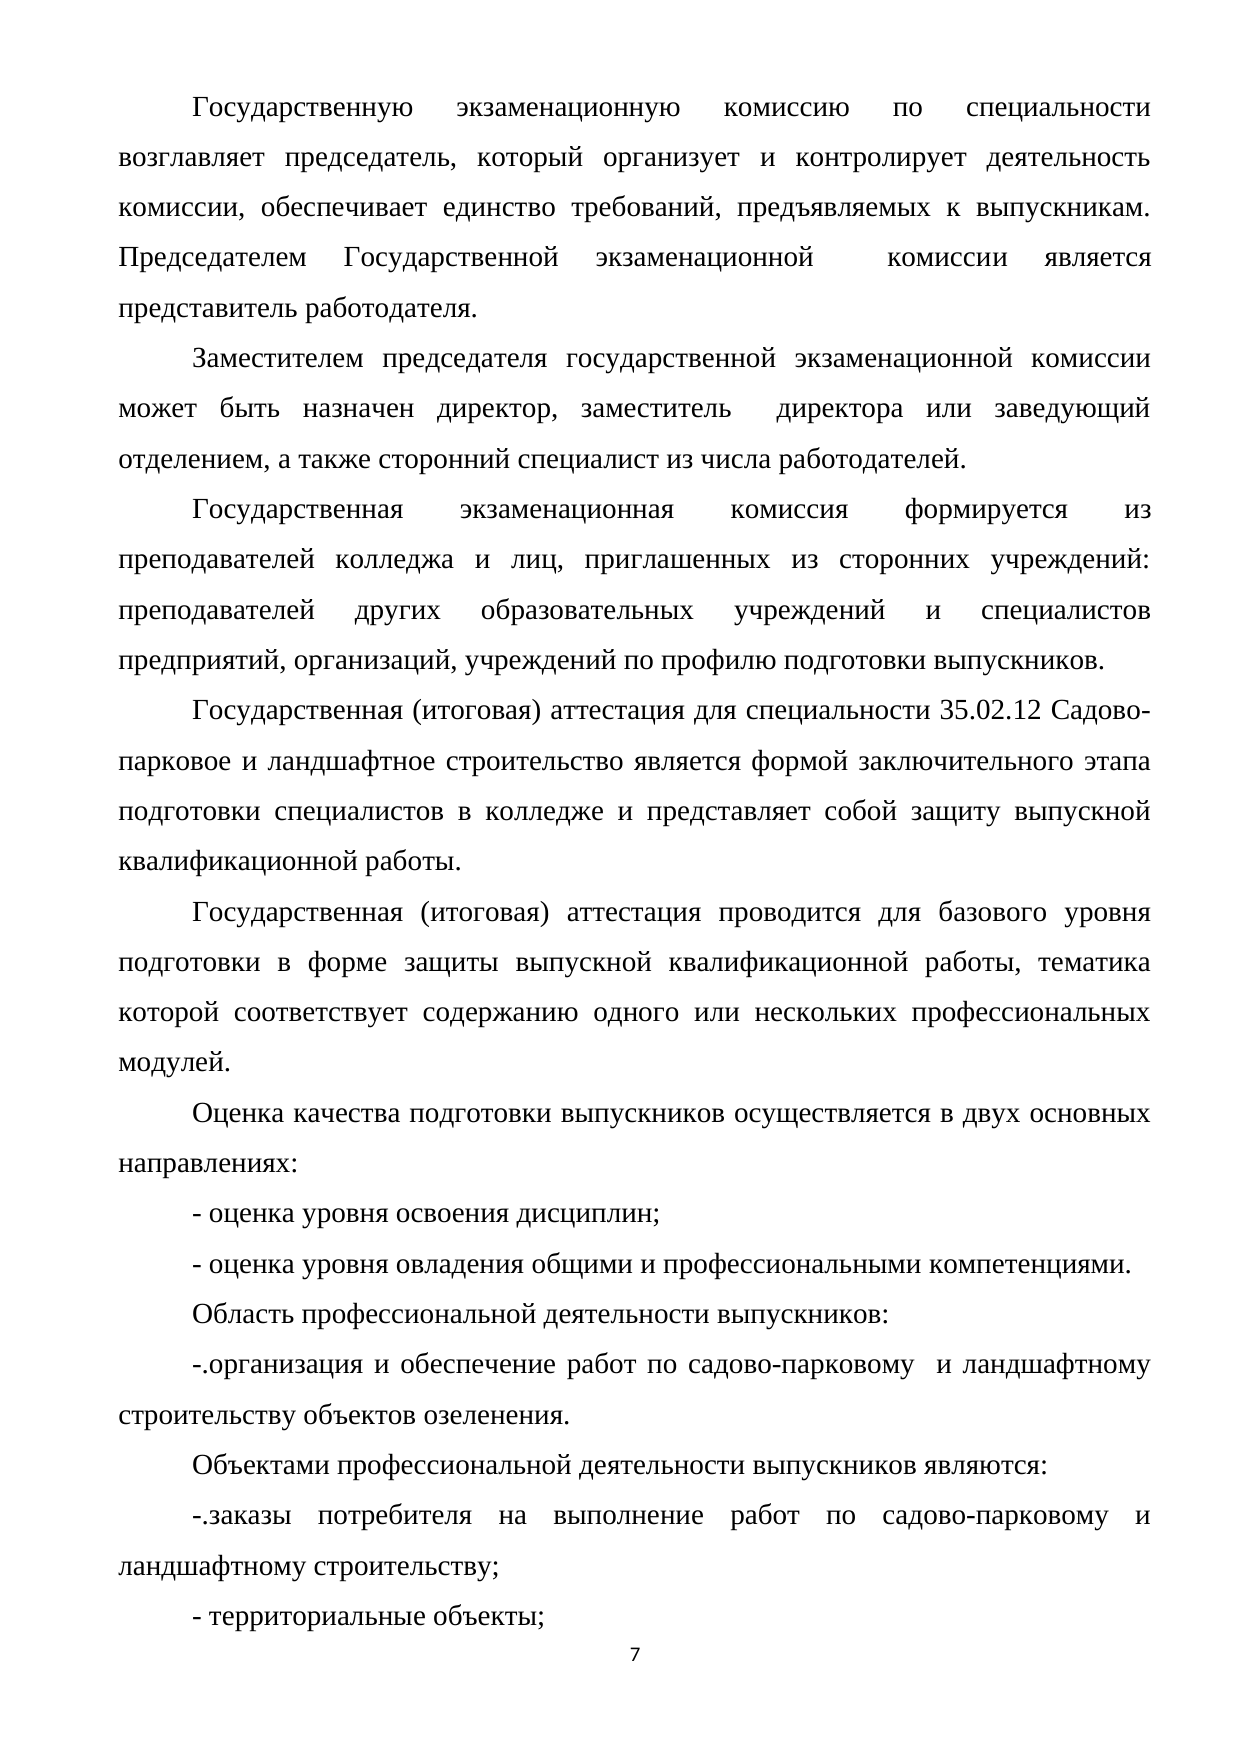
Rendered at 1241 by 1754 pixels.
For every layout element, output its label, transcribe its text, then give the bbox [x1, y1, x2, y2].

text Заместителем председателя государственной экзаменационной комиссии может быть назначен директор, заместитель директора или заведующий отделением, а также сторонний специалист из числа работодателей. [118, 340, 1152, 474]
text Государственная (итоговая) аттестация проводится для базового уровня подготовки в форме защиты выпускной квалификационной работы, тематика которой соответствует содержанию одного или нескольких профессиональных модулей. [118, 894, 1152, 1078]
text -.заказы потребителя на выполнение работ по садово-парковому и ландшафтному строительству; [118, 1497, 1152, 1581]
text - оценка уровня овладения общими и профессиональными компетенциями. [118, 1246, 1152, 1279]
text Объектами профессиональной деятельности выпускников являются: [118, 1447, 1152, 1481]
text Оценка качества подготовки выпускников осуществляется в двух основных направлениях: [118, 1095, 1152, 1179]
text - территориальные объекты; [118, 1598, 1152, 1632]
text - оценка уровня освоения дисциплин; [118, 1196, 1152, 1229]
text Государственную экзаменационную комиссию по специальности возглавляет председатель, который организует и контролирует деятельность комиссии, обеспечивает единство требований, предъявляемых к выпускникам. Председателем Государственной экзаменационной комиссии является представитель работодателя. [118, 89, 1152, 323]
text Государственная (итоговая) аттестация для специальности 35.02.12 Садово-парковое и ландшафтное строительство является формой заключительного этапа подготовки специалистов в колледже и представляет собой защиту выпускной квалификационной работы. [118, 692, 1152, 877]
text Область профессиональной деятельности выпускников: [118, 1296, 1152, 1330]
text Государственная экзаменационная комиссия формируется из преподавателей колледжа и лиц, приглашенных из сторонних учреждений: преподавателей других образовательных учреждений и специалистов предприятий, организаций, учреждений по профилю подготовки выпускников. [118, 491, 1152, 676]
text -.организация и обеспечение работ по садово-парковому и ландшафтному строительству объектов озеленения. [118, 1346, 1152, 1430]
